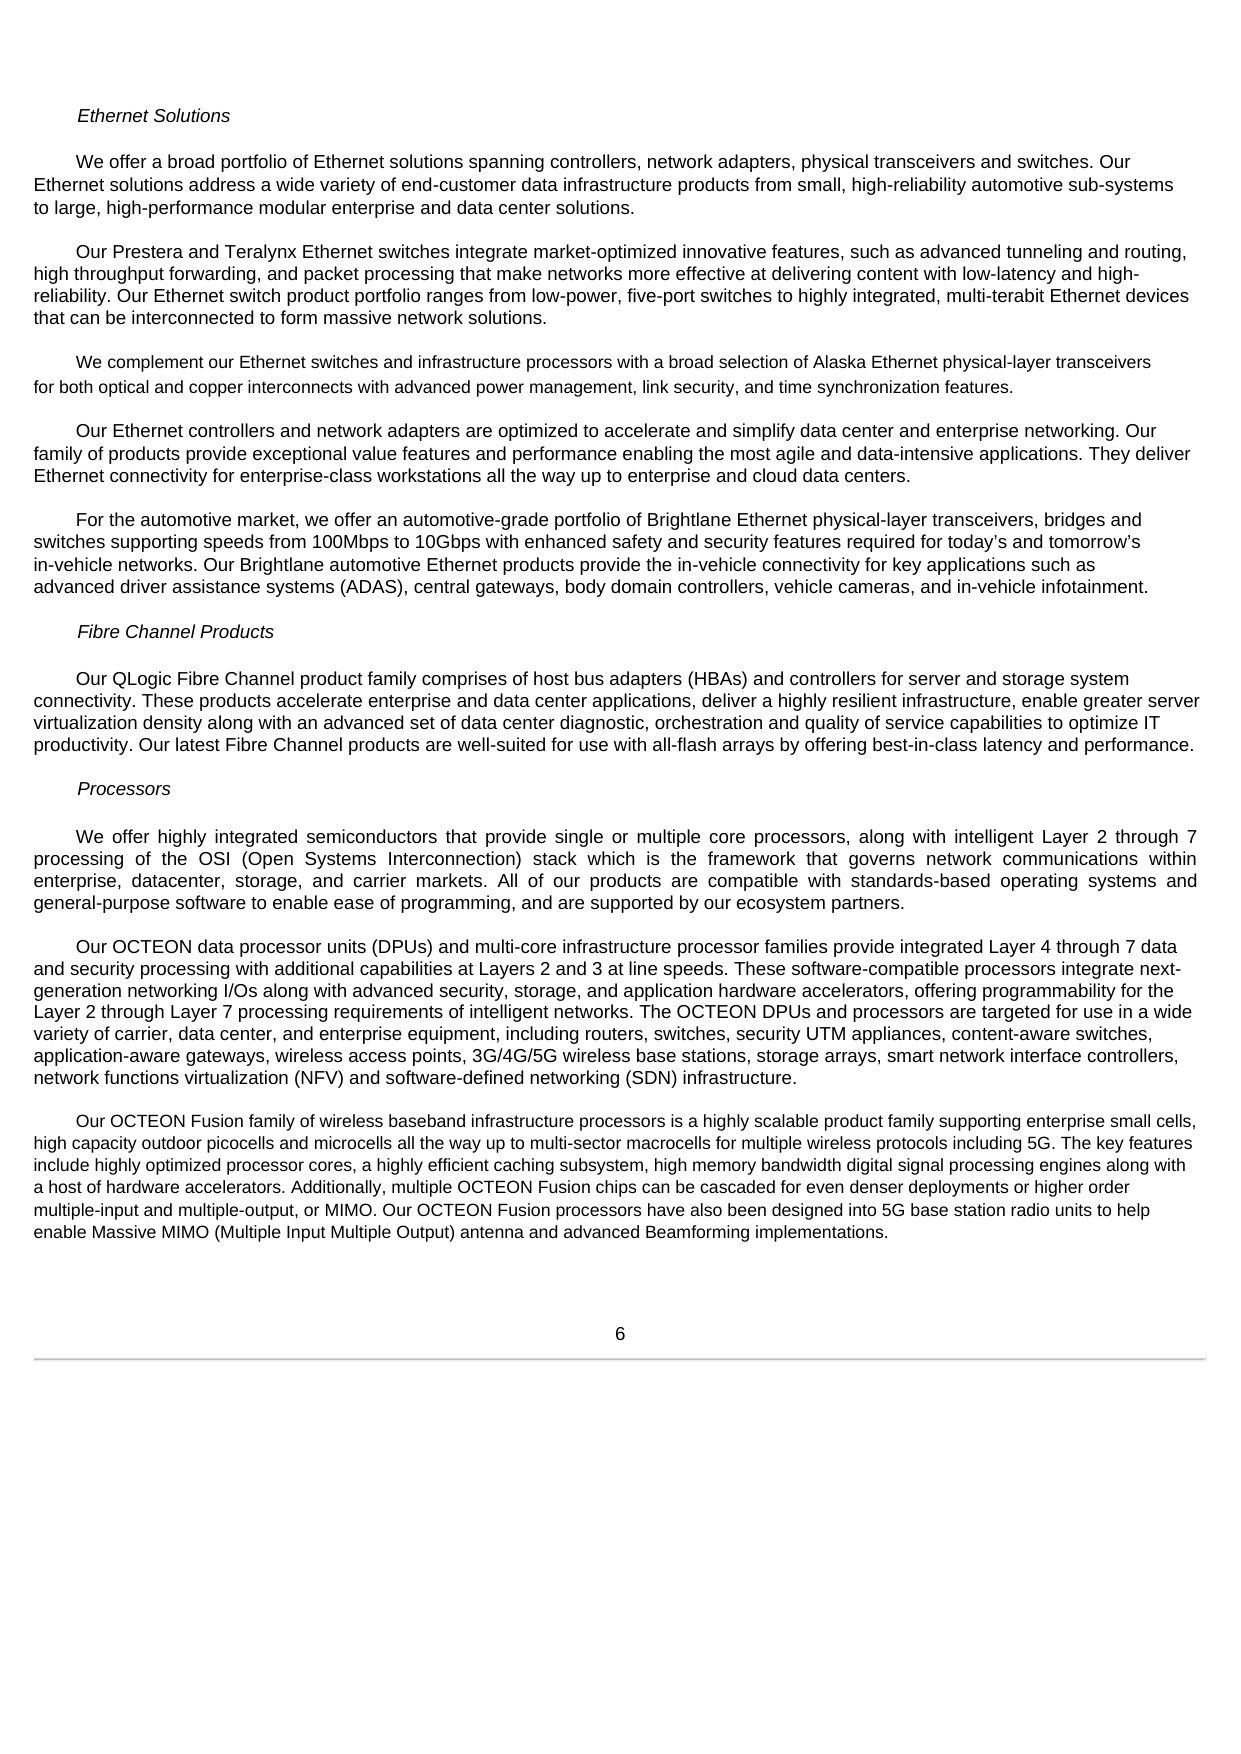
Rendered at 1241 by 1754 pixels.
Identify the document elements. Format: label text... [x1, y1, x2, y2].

text For the automotive market, we offer an automotive-grade portfolio of Brightlane Ethernet physical-layer transceivers, bridges and switches supporting speeds from 100Mbps to 10Gbps with enhanced safety and security features required for today’s and tomorrow’s in-vehicle networks. Our Brightlane automotive Ethernet products provide the in-vehicle connectivity for key applications such as advanced driver assistance systems (ADAS), central gateways, body domain controllers, vehicle cameras, and in-vehicle infotainment. [33, 509, 1161, 597]
picture [32, 1355, 1207, 1363]
text Our Ethernet controllers and network adapters are optimized to accelerate and simplify data center and enterprise networking. Our family of products provide exceptional value features and performance enabling the most agile and data-intensive applications. They deliver Ethernet connectivity for enterprise-class workstations all the way up to enterprise and cloud data centers. [33, 420, 1197, 487]
text We offer a broad portfolio of Ethernet solutions spanning controllers, network adapters, physical transceivers and switches. Our Ethernet solutions address a wide variety of end-customer data infrastructure products from small, high-reliability automotive sub-systems to large, high-performance modular enterprise and data center solutions. [33, 151, 1176, 218]
text Ethernet Solutions [77, 104, 1205, 126]
text Our QLogic Fibre Channel product family comprises of host bus adapters (HBAs) and controllers for server and storage system connectivity. These products accelerate enterprise and data center applications, deliver a highly resilient infrastructure, enable greater server virtualization density along with an advanced set of data center diagnostic, orchestration and quality of service capabilities to optimize IT productivity. Our latest Fibre Channel products are well-suited for use with all-flash arrays by offering best-in-class latency and performance. [33, 667, 1205, 756]
text Our OCTEON Fusion family of wireless baseband infrastructure processors is a highly scalable product family supporting enterprise small cells, high capacity outdoor picocells and microcells all the way up to multi-sector macrocells for multiple wireless protocols including 5G. The key features include highly optimized processor cores, a highly efficient caching subsystem, high memory bandwidth digital signal processing engines along with a host of hardware accelerators. Additionally, multiple OCTEON Fusion chips can be cascaded for even denser deployments or higher order multiple-input and multiple-output, or MIMO. Our OCTEON Fusion processors have also been designed into 5G base station radio units to help enable Massive MIMO (Multiple Input Multiple Output) antenna and advanced Beamforming implementations. [33, 1111, 1201, 1242]
text 6 [33, 1322, 1207, 1344]
text We complement our Ethernet switches and infrastructure processors with a broad selection of Alaska Ethernet physical-layer transceivers for both optical and copper interconnects with advanced power management, link security, and time synchronization features. [33, 352, 1172, 397]
text Our Prestera and Teralynx Ethernet switches integrate market-optimized innovative features, such as advanced tunneling and routing, high throughput forwarding, and packet processing that make networks more effective at delivering content with low-latency and high-reliability. Our Ethernet switch product portfolio ranges from low-power, five-port switches to highly integrated, multi-terabit Ethernet devices that can be interconnected to form massive network solutions. [33, 240, 1203, 328]
text We offer highly integrated semiconductors that provide single or multiple core processors, along with intelligent Layer 2 through 7 processing of the OSI (Open Systems Interconnection) stack which is the framework that governs network communications within enterprise, datacenter, storage, and carrier markets. All of our products are compatible with standards-based operating systems and general-purpose software to enable ease of programming, and are supported by our ecosystem partners. [33, 826, 1199, 914]
text Processors [77, 778, 1205, 799]
text Fibre Channel Products [77, 621, 1205, 642]
text Our OCTEON data processor units (DPUs) and multi-core infrastructure processor families provide integrated Layer 4 through 7 data and security processing with additional capabilities at Layers 2 and 3 at line speeds. These software-compatible processors integrate next-generation networking I/Os along with advanced security, storage, and application hardware accelerators, offering programmability for the Layer 2 through Layer 7 processing requirements of intelligent networks. The OCTEON DPUs and processors are targeted for use in a wide variety of carrier, data center, and enterprise equipment, including routers, switches, security UTM appliances, content-aware switches, application-aware gateways, wireless access points, 3G/4G/5G wireless base stations, storage arrays, smart network interface controllers, network functions virtualization (NFV) and software-defined networking (SDN) infrastructure. [33, 936, 1194, 1088]
